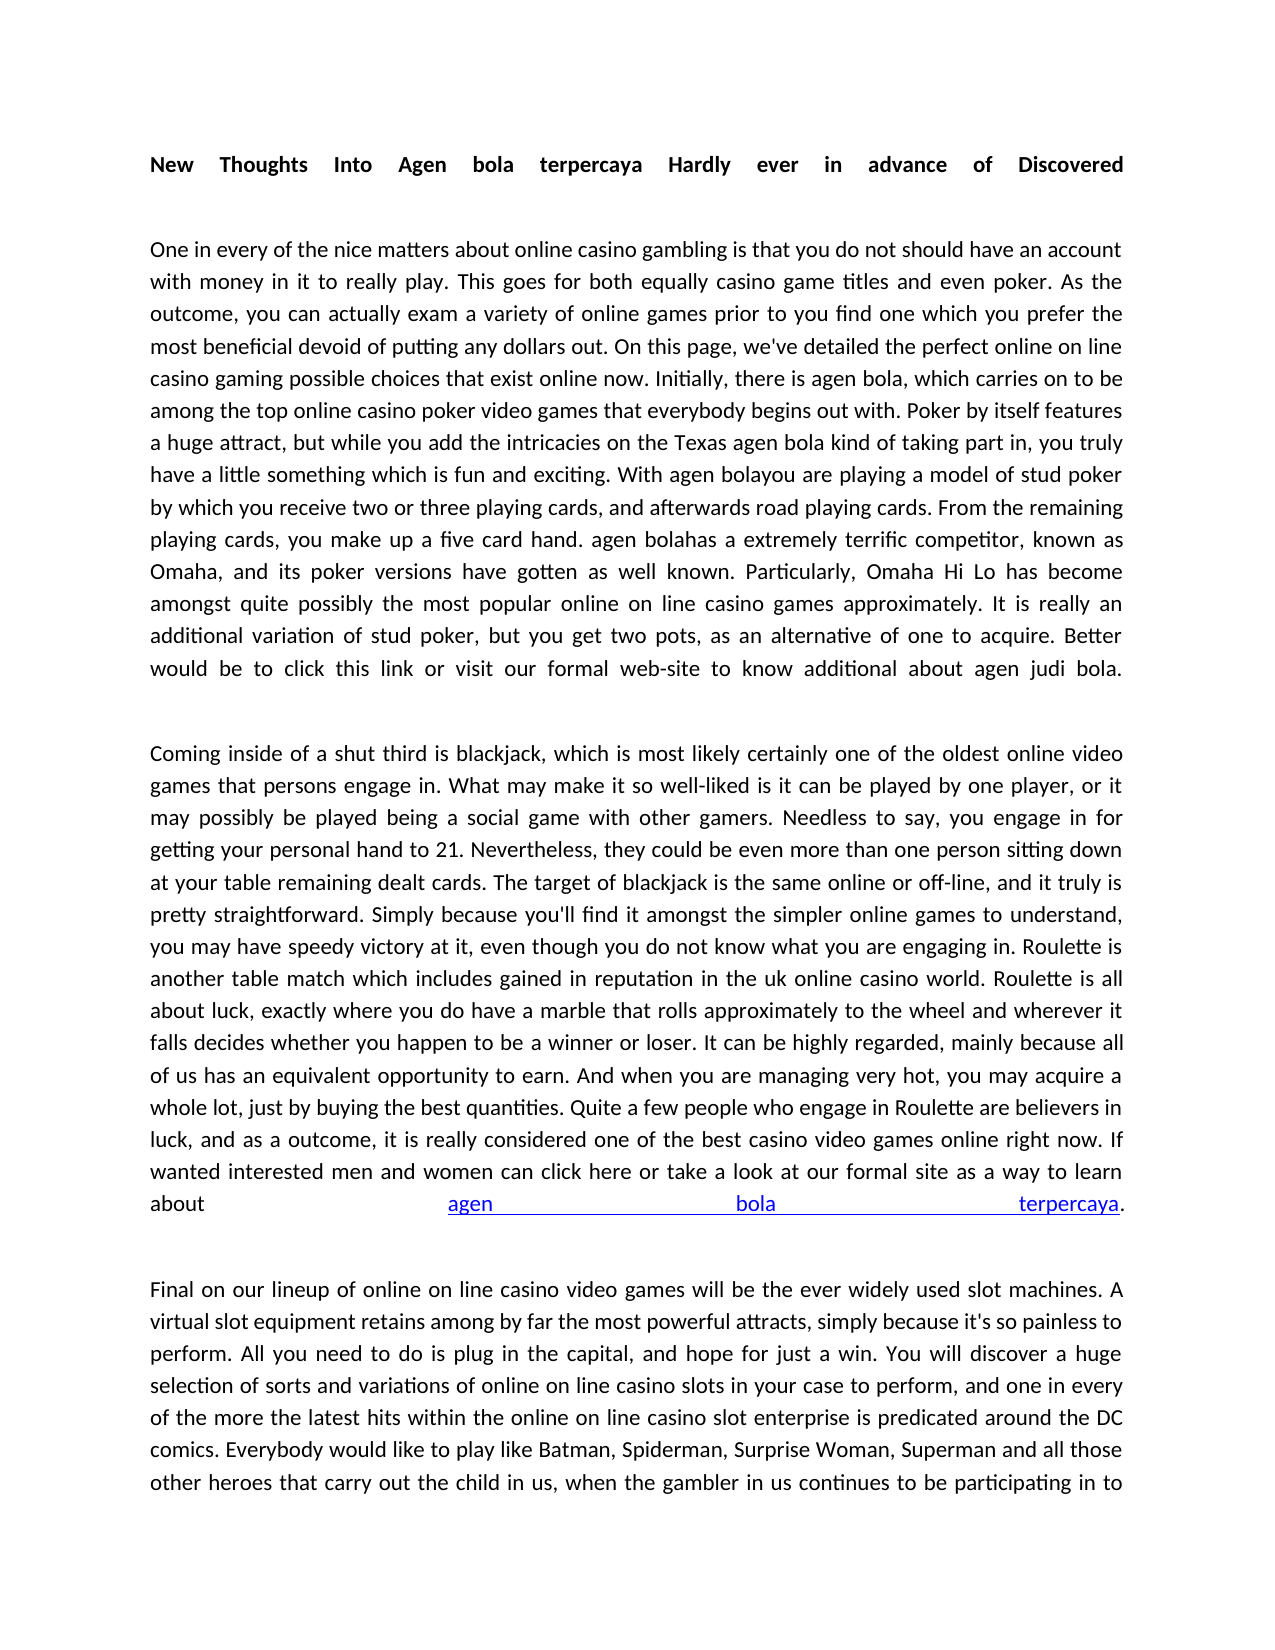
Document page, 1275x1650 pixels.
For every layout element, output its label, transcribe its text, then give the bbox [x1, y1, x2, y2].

text New Thoughts Into Agen bola terpercaya Hardly ever in advance of Discovered [150, 150, 1125, 210]
text One in every of the nice matters about online casino gambling is that you do not should have an account with money in it to really play. This goes for both equally casino game titles and even poker. As the outcome, you can actually exam a variety of online games prior to you find one which you prefer the most beneficial devoid of putting any dollars out. On this page, we've detailed the perfect online on line casino gaming possible choices that exist online now. Initially, there is agen bola, which carries on to be among the top online casino poker video games that everybody begins out with. Poker by itself features a huge attract, but while you add the intricacies on the Texas agen bola kind of taking part in, you truly have a little something which is fun and exciting. With agen bolayou are playing a model of stud poker by which you receive two or three playing cards, and afterwards road playing cards. From the remaining playing cards, you make up a five card hand. agen bolahas a extremely terrific competitor, known as Omaha, and its poker versions have gotten as well known. Particularly, Omaha Hi Lo has become amongst quite possibly the most popular online on line casino games approximately. It is really an additional variation of stud poker, but you get two pots, as an alternative of one to acquire. Better would be to click this link or visit our formal web-site to know additional about agen judi bola. [150, 235, 1125, 714]
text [150, 1275, 1125, 1496]
text Coming inside of a shut third is blackjack, which is most likely certainly one of the oldest online video games that persons engage in. What may make it so well-liked is it can be played by one player, or it may possibly be played being a social game with other gamers. Needless to say, you engage in for getting your personal hand to 21. Nevertheless, they could be even more than one person sitting down at your table remaining dealt cards. The target of blackjack is the same online or off-line, and it truly is pretty straightforward. Simply because you'll find it amongst the simpler online games to understand, you may have speedy victory at it, even though you do not know what you are engaging in. Roulette is another table match which includes gained in reputation in the uk online casino world. Roulette is all about luck, exactly where you do have a marble that rolls approximately to the wheel and wherever it falls decides whether you happen to be a winner or loser. It can be highly regarded, mainly because all of us has an equivalent opportunity to earn. And when you are managing very hot, you may acquire a whole lot, just by buying the best quantities. Quite a few people who engage in Roulette are believers in luck, and as a outcome, it is really considered one of the best casino video games online right now. If wanted interested men and women can click here or take a look at our formal site as a way to learn about agen bola terpercaya. [150, 739, 1125, 1250]
